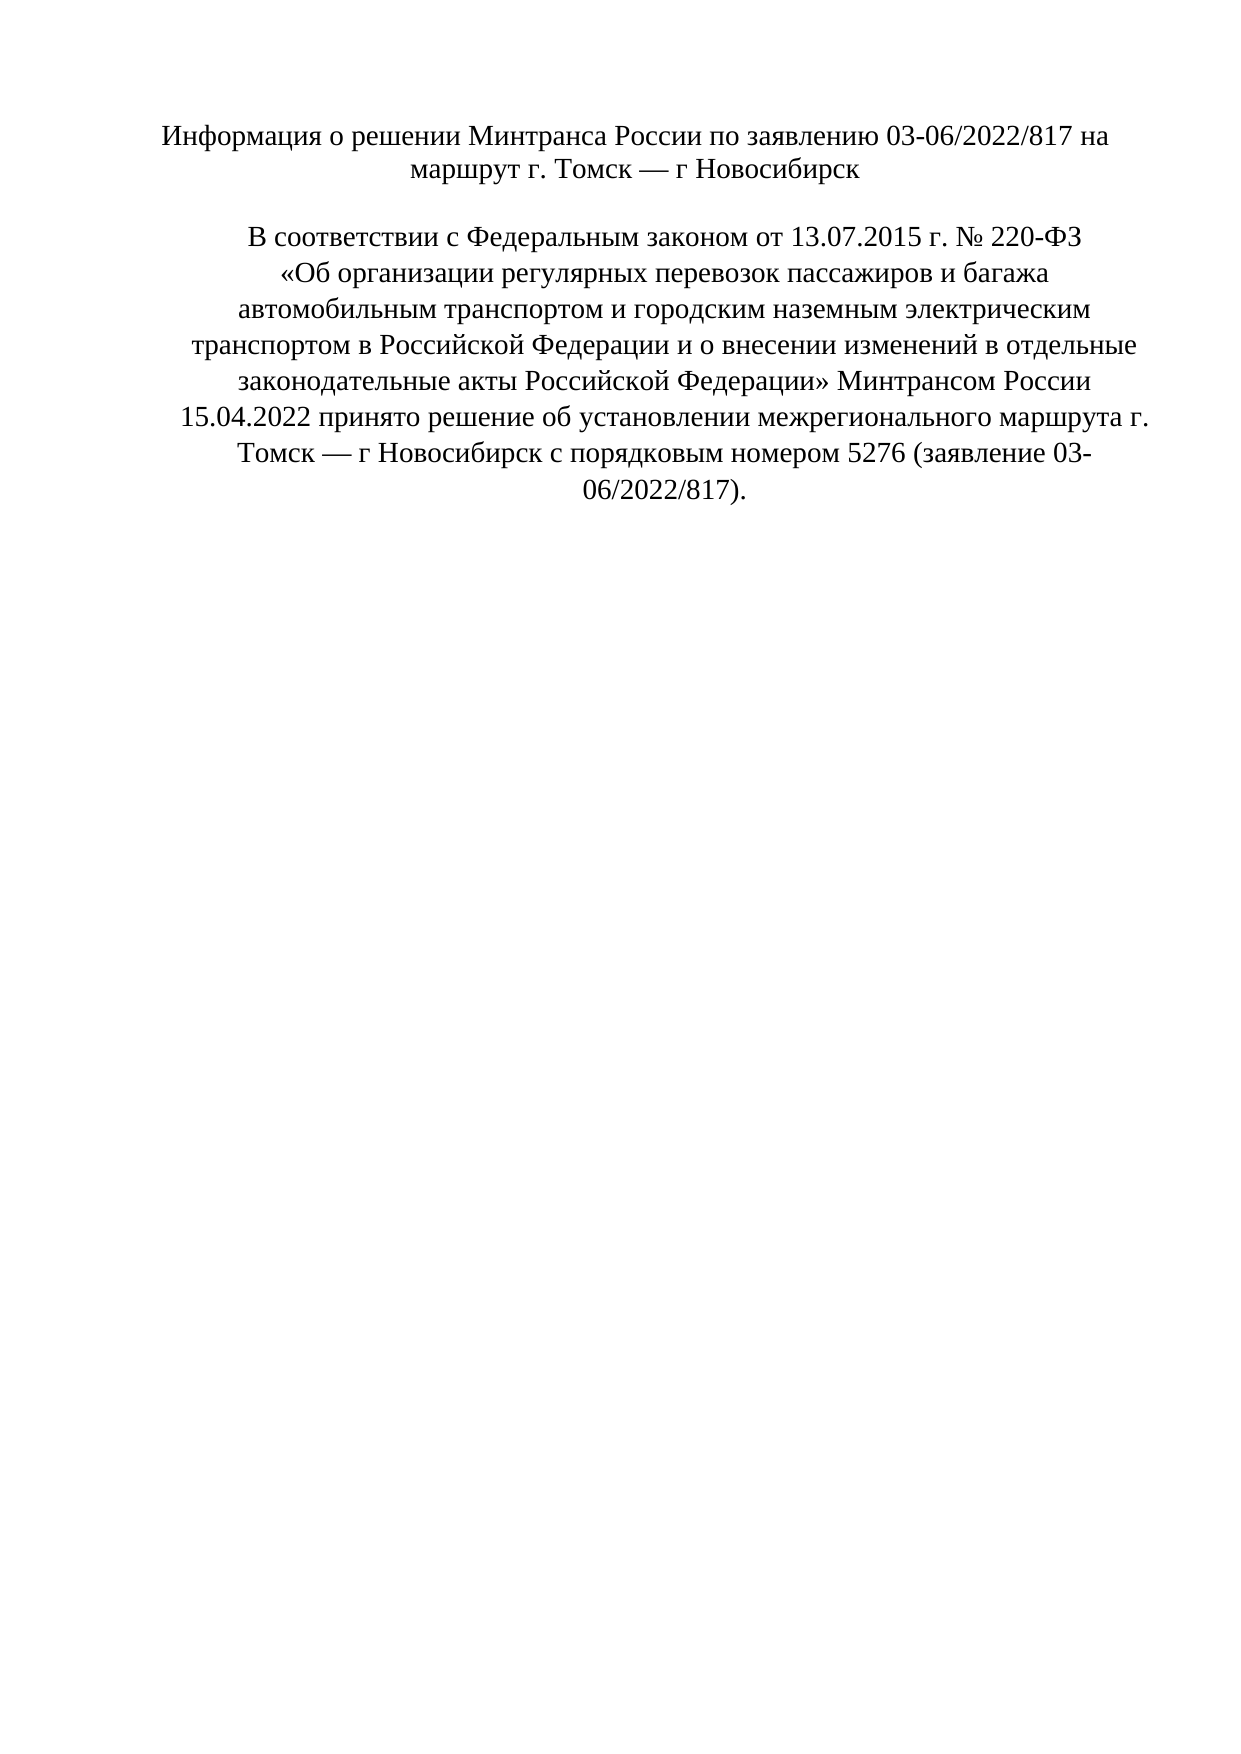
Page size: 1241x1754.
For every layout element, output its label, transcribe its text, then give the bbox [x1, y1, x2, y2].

text В соответствии с Федеральным законом от 13.07.2015 г. № 220-ФЗ «Об организации регулярных перевозок пассажиров и багажа автомобильным транспортом и городским наземным электрическим транспортом в Российской Федерации и о внесении изменений в отдельные законодательные акты Российской Федерации» Минтрансом России 15.04.2022 принято решение об установлении межрегионального маршрута г. Томск — г Новосибирск с порядковым номером 5276 (заявление 03-06/2022/817). [177, 219, 1152, 505]
text Информация о решении Минтранса России по заявлению 03-06/2022/817 на маршрут г. Томск — г Новосибирск [118, 118, 1152, 185]
